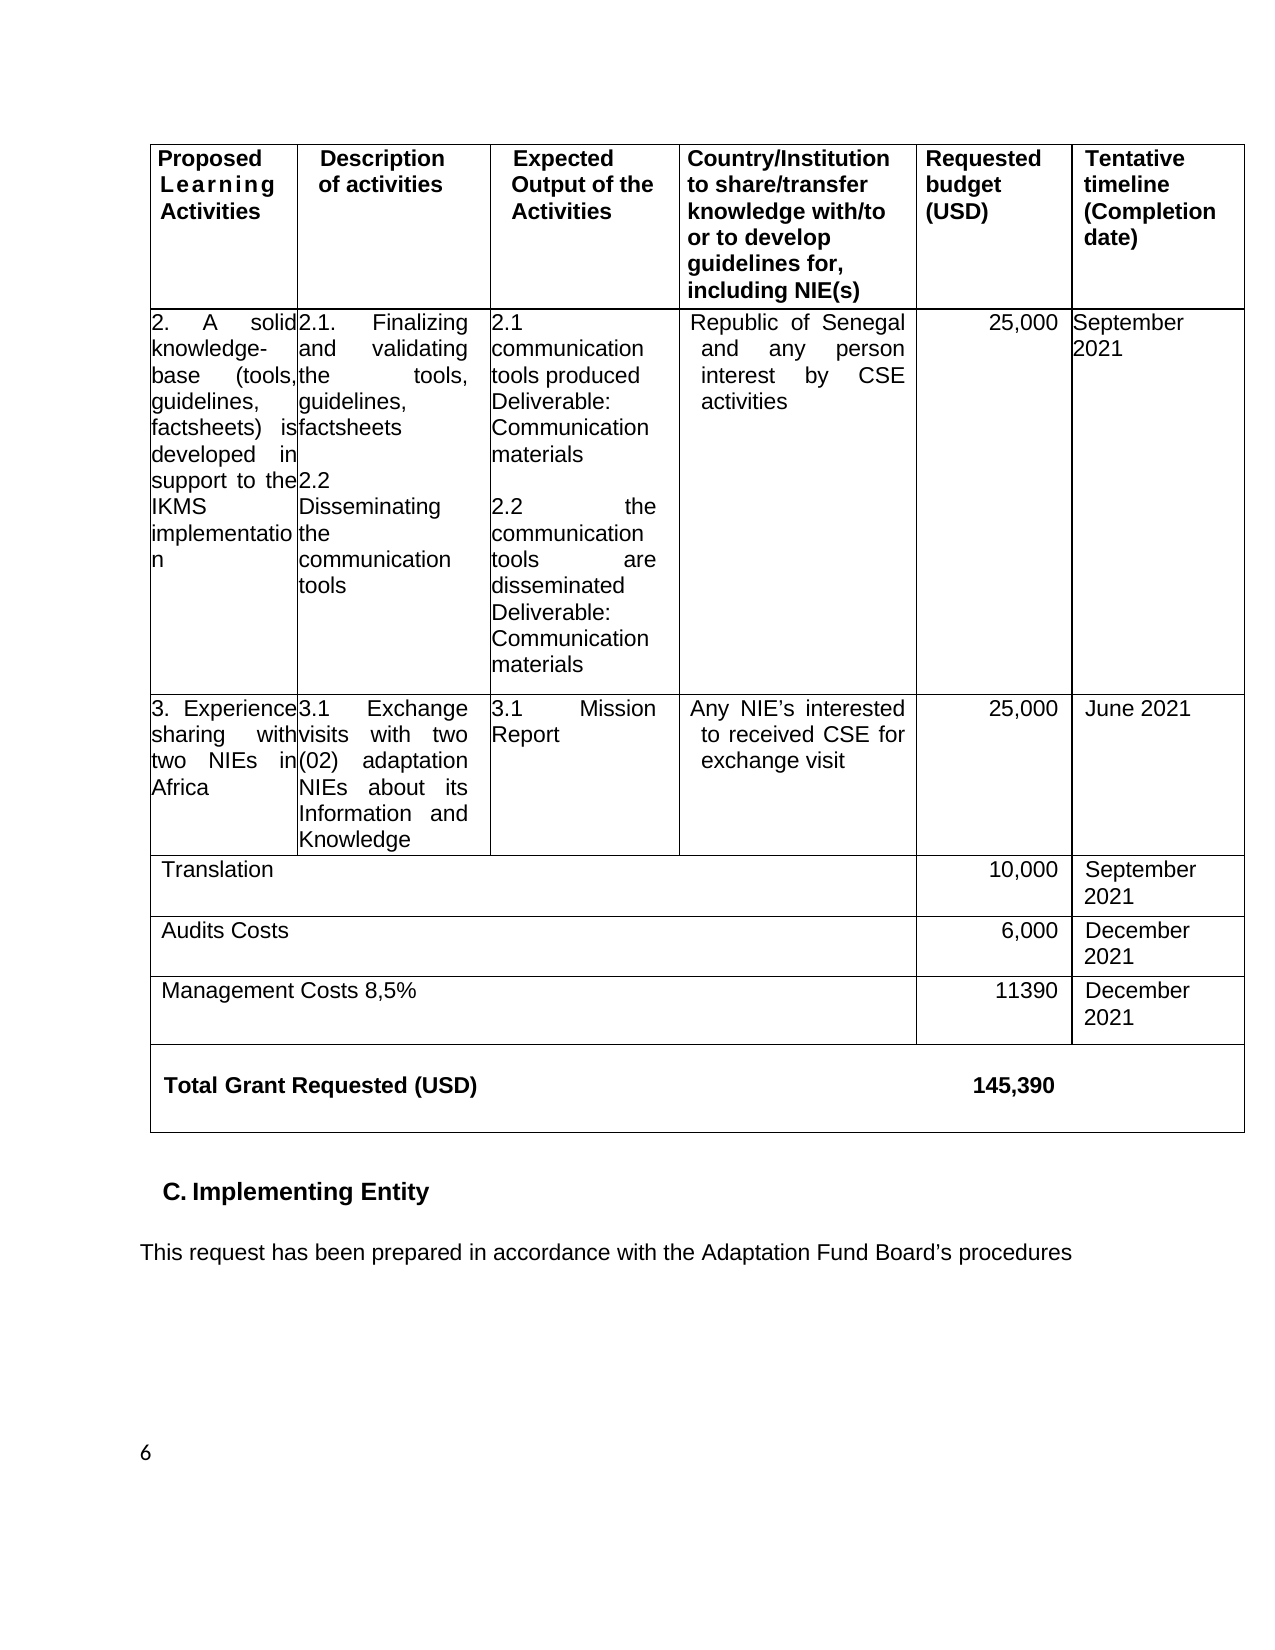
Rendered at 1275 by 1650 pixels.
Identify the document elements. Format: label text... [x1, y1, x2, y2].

table_cell 11390 [917, 977, 1071, 1044]
table_cell Audits Costs [151, 917, 916, 976]
table_cell 6,000 [917, 917, 1071, 976]
table_header Description of activities [298, 145, 490, 308]
table_cell Translation [151, 856, 916, 916]
table_cell Total Grant Requested (USD) 145,390 [151, 1045, 1244, 1132]
table_cell 2.1. Finalizing and validating the tools, guidelines, factsheets 2.2 Disseminating the communication tools [298, 310, 490, 693]
table_cell December 2021 [1073, 917, 1244, 976]
table_cell 25,000 [917, 310, 1071, 693]
table_cell 2.1 communication tools produced Deliverable: Communication materials 2.2 the communication tools are disseminated Deliverable: Communication materials [491, 310, 679, 693]
table_header Requested budget (USD) [917, 145, 1071, 308]
table_header Proposed Learning Activities [151, 145, 297, 308]
text This request has been prepared in accordance with the Adaptation Fund Board’s procedures [139, 1243, 1137, 1264]
table_cell Management Costs 8,5% [151, 977, 916, 1044]
table_cell 3. Experience sharing with two NIEs in Africa [151, 695, 297, 855]
table_header Country/Institution to share/transfer knowledge with/to or to develop guidelines for, including NIE(s) [680, 145, 916, 308]
table_cell 10,000 [917, 856, 1071, 916]
table_cell June 2021 [1073, 695, 1244, 855]
list Implementing Entity [162, 1177, 1137, 1206]
table_cell 3.1 Mission Report [491, 695, 679, 855]
table_cell 25,000 [917, 695, 1071, 855]
table_cell September 2021 [1073, 310, 1244, 693]
table_cell Republic of Senegal and any person interest by CSE activities [680, 310, 916, 693]
table_header Tentative timeline (Completion date) [1073, 145, 1244, 308]
table_cell 2. A solid knowledge-base (tools, guidelines, factsheets) is developed in support to the IKMS implementation [151, 310, 297, 693]
table_cell December 2021 [1073, 977, 1244, 1044]
table_cell Any NIE’s interested to received CSE for exchange visit [680, 695, 916, 855]
table_cell September 2021 [1073, 856, 1244, 916]
table_header Expected Output of the Activities [491, 145, 679, 308]
table_cell 3.1 Exchange visits with two (02) adaptation NIEs about its Information and Knowledge Management system [298, 695, 490, 855]
